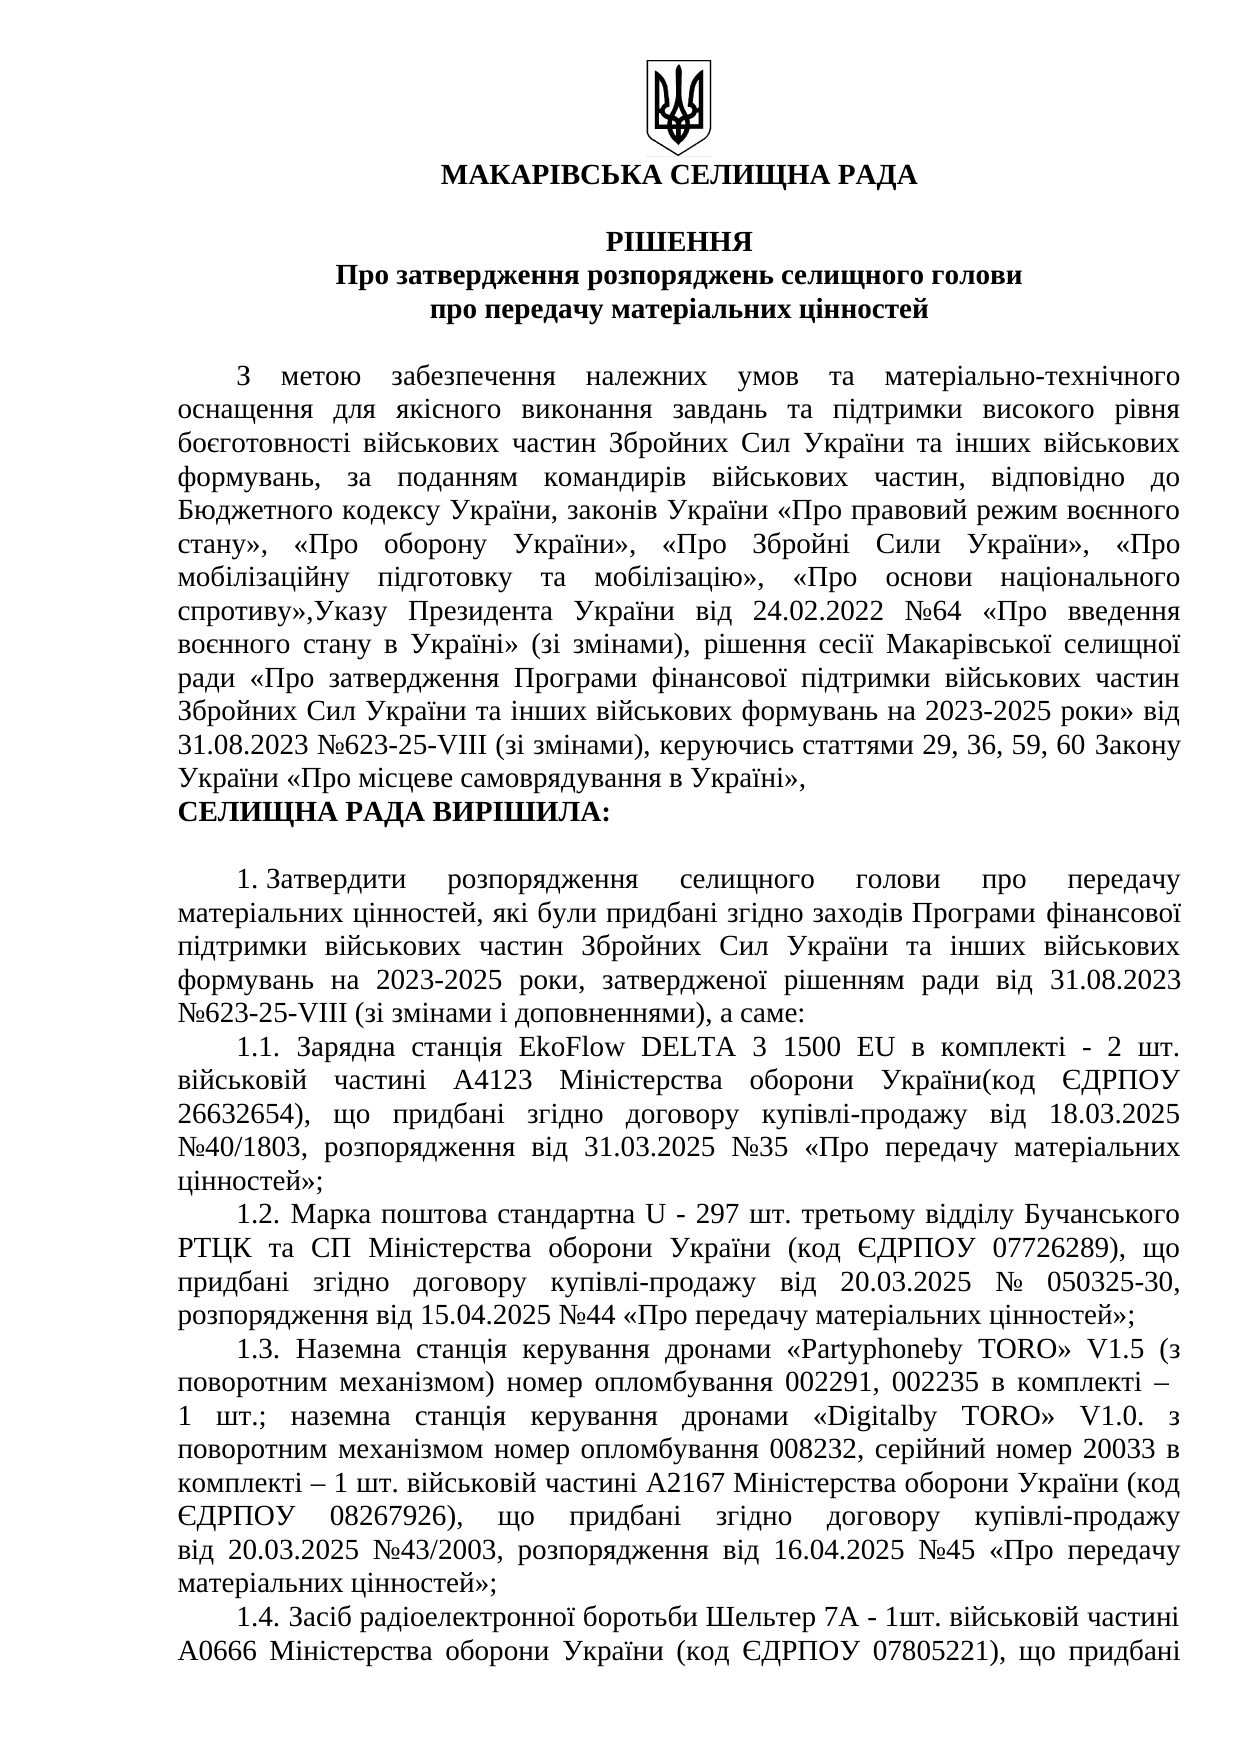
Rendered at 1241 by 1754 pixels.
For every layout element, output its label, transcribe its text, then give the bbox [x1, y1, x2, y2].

list Затвердити розпорядження селищного голови про передачу матеріальних цінностей, які були придбані згідно заходів Програми фінансової підтримки військових частин Збройних Сил України та інших військових формувань на 2023-2025 роки, затвердженої рішенням ради від 31.08.2023 №623-25-VІІІ (зі змінами і доповненнями), а саме: [177, 861, 1181, 1029]
text З метою забезпечення належних умов та матеріально-технічного оснащення для якісного виконання завдань та підтримки високого рівня боєготовності військових частин Збройних Сил України та інших військових формувань, за поданням командирів військових частин, відповідно до Бюджетного кодексу України, законів України «Про правовий режим воєнного стану», «Про оборону України», «Про Збройні Сили України», «Про мобілізаційну підготовку та мобілізацію», «Про основи національного спротиву»,Указу Президента України від 24.02.2022 №64 «Про введення воєнного стану в Україні» (зі змінами), рішення сесії Макарівської селищної ради «Про затвердження Програми фінансової підтримки військових частин Збройних Сил України та інших військових формувань на 2023-2025 роки» від 31.08.2023 №623-25-VІІІ (зі змінами), керуючись статтями 29, 36, 59, 60 Закону України «Про місцеве самоврядування в Україні», [177, 358, 1181, 794]
list Зарядна станція EkoFlow DELTA 3 1500 EU в комплекті - 2 шт. військовій частині А4123 Міністерства оборони України(код ЄДРПОУ 26632654), що придбані згідно договору купівлі-продажу від 18.03.2025 №40/1803, розпорядження від 31.03.2025 №35 «Про передачу матеріальних цінностей»; [177, 1029, 1181, 1197]
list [177, 1599, 1181, 1666]
text СЕЛИЩНА РАДА ВИРІШИЛА: [177, 794, 1181, 828]
subtitle РІШЕННЯ [177, 224, 1181, 257]
list Марка поштова стандартна U - 297 шт. третьому відділу Бучанського РТЦК та СП Міністерства оборони України (код ЄДРПОУ 07726289), що придбані згідно договору купівлі-продажу від 20.03.2025 № 050325-30, розпорядження від 15.04.2025 №44 «Про передачу матеріальних цінностей»; [177, 1197, 1181, 1331]
text Про затвердження розпоряджень селищного голови [177, 257, 1181, 291]
picture [646, 59, 713, 157]
text МАКАРІВСЬКА СЕЛИЩНА РАДА [177, 157, 1181, 190]
text про передачу матеріальних цінностей [177, 291, 1181, 324]
list Наземна станція керування дронами «Partyphoneby TORO» V1.5 (з поворотним механізмом) номер опломбування 002291, 002235 в комплекті – 1 шт.; наземна станція керування дронами «Digitalby TORO» V1.0. з поворотним механізмом номер опломбування 008232, серійний номер 20033 в комплекті – 1 шт. військовій частині А2167 Міністерства оборони України (код ЄДРПОУ 08267926), що придбані згідно договору купівлі-продажу від 20.03.2025 №43/2003, розпорядження від 16.04.2025 №45 «Про передачу матеріальних цінностей»; [177, 1331, 1181, 1599]
